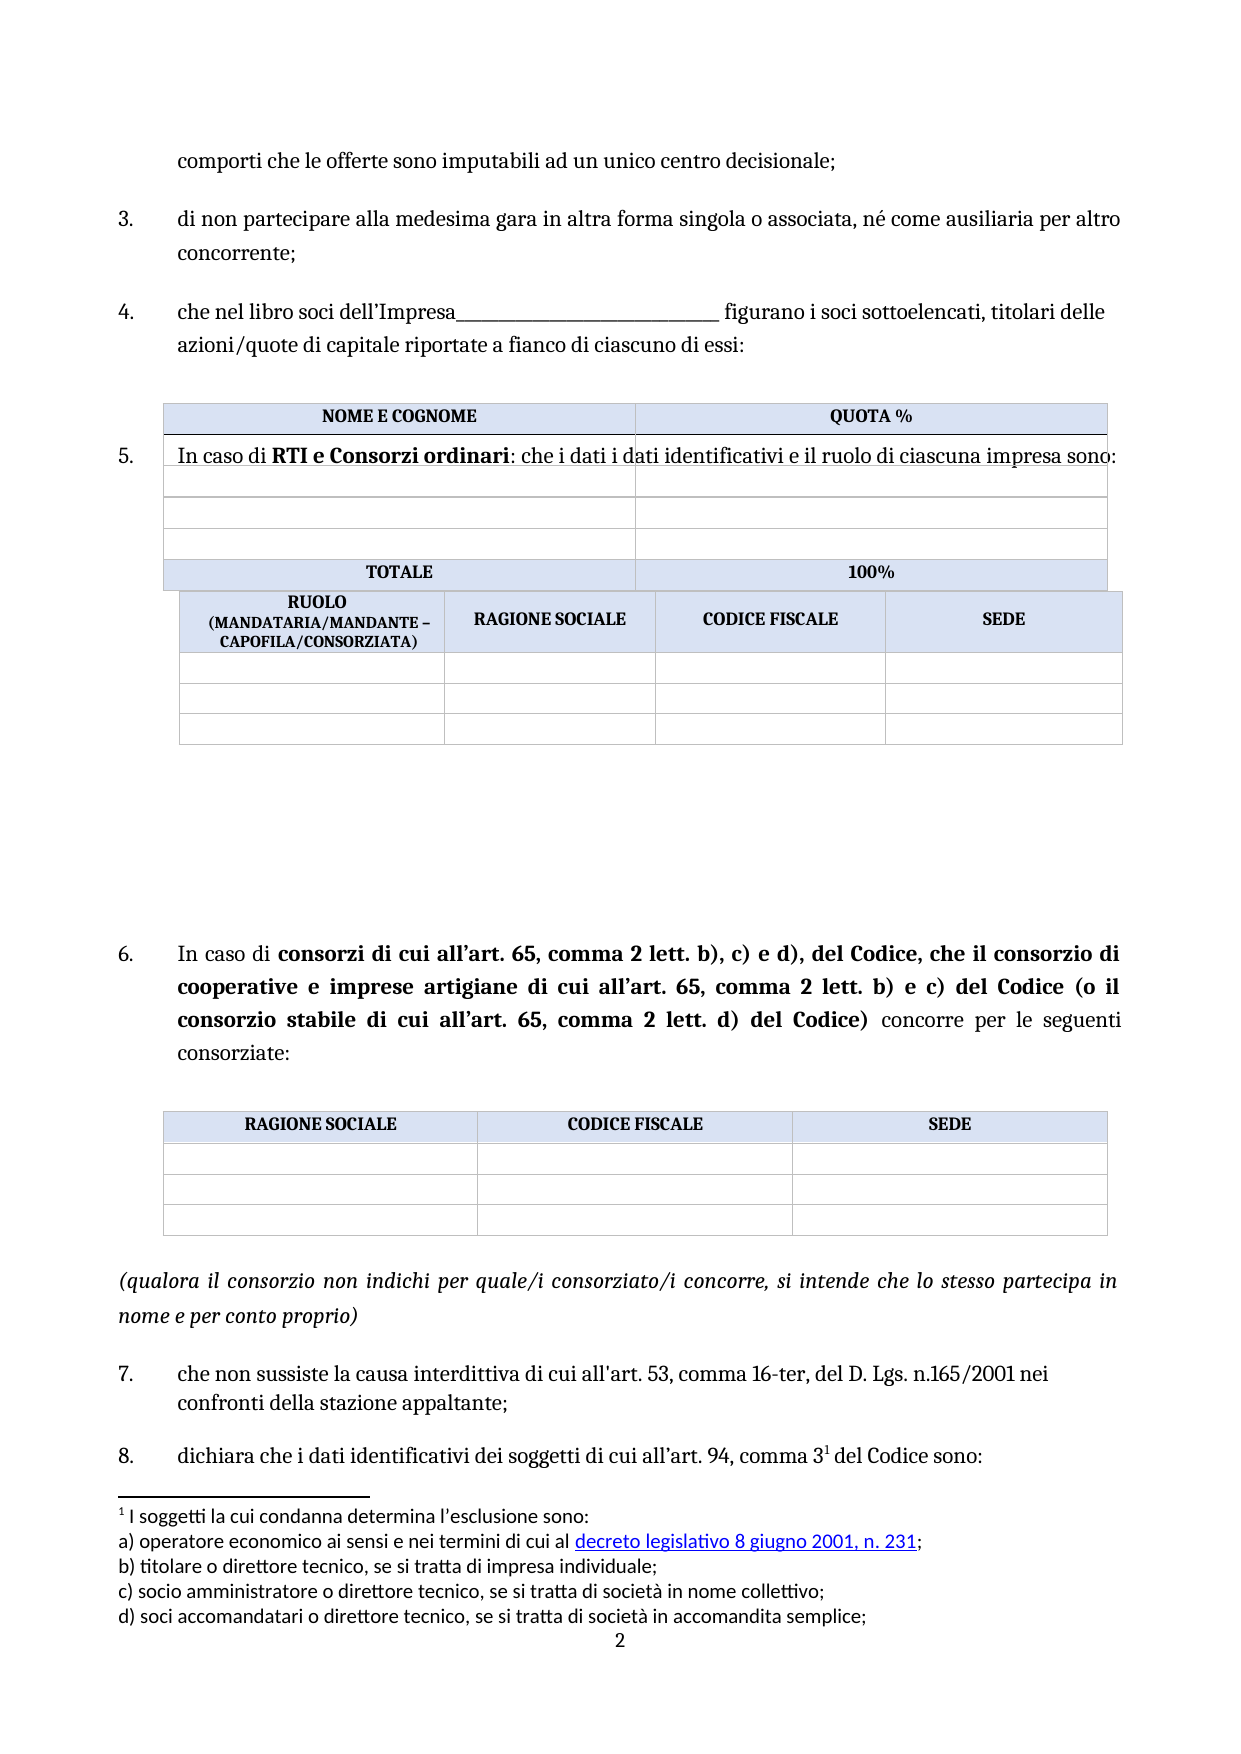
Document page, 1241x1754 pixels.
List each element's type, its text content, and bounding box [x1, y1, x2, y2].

table_cell [164, 529, 635, 559]
list che non sussiste la causa interdittiva di cui all'art. 53, comma 16-ter, del D. Lgs. n.165/2001 nei confronti della stazione appaltante; [118, 1361, 1122, 1416]
table_cell [793, 1205, 1107, 1235]
list che nel libro soci dell’Impresa_______________________________ figurano i soci sottoelencati, titolari delle azioni/quote di capitale riportate a fianco di ciascuno di essi: [118, 299, 1122, 358]
table_cell [445, 684, 655, 713]
table_header CODICE FISCALE [656, 592, 885, 652]
table_cell [793, 1144, 1107, 1173]
table_cell [886, 684, 1122, 713]
table_header RAGIONE SOCIALE [445, 592, 655, 652]
table_header NOME E COGNOME [164, 404, 635, 434]
table_cell [180, 714, 444, 744]
table_cell [636, 529, 1107, 559]
table_cell [164, 466, 635, 496]
table_cell [886, 714, 1122, 744]
table_cell [636, 466, 1107, 496]
table_header SEDE [886, 592, 1122, 652]
table_cell [656, 684, 885, 713]
table_cell [656, 714, 885, 744]
list di non partecipare alla medesima gara in altra forma singola o associata, né come ausiliaria per altro concorrente; [118, 206, 1122, 266]
table_cell [445, 653, 655, 683]
table_cell [180, 653, 444, 683]
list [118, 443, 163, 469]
list dichiara che i dati identificativi dei soggetti di cui all’art. 94, comma 3 del Codice sono: [118, 1443, 1122, 1469]
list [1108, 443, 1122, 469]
table_header RAGIONE SOCIALE [164, 1112, 477, 1142]
table_header CODICE FISCALE [478, 1112, 792, 1142]
table_cell [164, 1144, 477, 1173]
table_cell [164, 498, 635, 528]
list In caso di consorzi di cui all’art. 65, comma 2 lett. b), c) e d), del Codice, che il consorzio di cooperative e imprese artigiane di cui all’art. 65, comma 2 lett. b) e c) del Codice (o il consorzio stabile di cui all’art. 65, comma 2 lett. d) del Codice) concorre per le seguenti consorziate: [118, 941, 1122, 1066]
table_cell [164, 1205, 477, 1235]
table_header RUOLO (MANDATARIA/MANDANTE – CAPOFILA/CONSORZIATA) [180, 592, 444, 652]
table_cell [478, 1205, 792, 1235]
table_cell [445, 714, 655, 744]
table_cell [656, 653, 885, 683]
table_header SEDE [793, 1112, 1107, 1142]
table_cell [886, 653, 1122, 683]
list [118, 148, 1122, 174]
table_header QUOTA % [636, 404, 1107, 434]
table_cell [164, 1175, 477, 1204]
table_cell [478, 1144, 792, 1173]
table_cell [793, 1175, 1107, 1204]
table_cell [636, 498, 1107, 528]
list (qualora il consorzio non indichi per quale/i consorziato/i concorre, si intende che lo stesso partecipa in nome e per conto proprio) [118, 1098, 1122, 1329]
table_cell [636, 435, 1107, 465]
table_cell TOTALE [164, 560, 635, 590]
table_cell [164, 435, 635, 465]
table_cell [180, 684, 444, 713]
table_cell 100% [636, 560, 1107, 590]
table_cell [478, 1175, 792, 1204]
